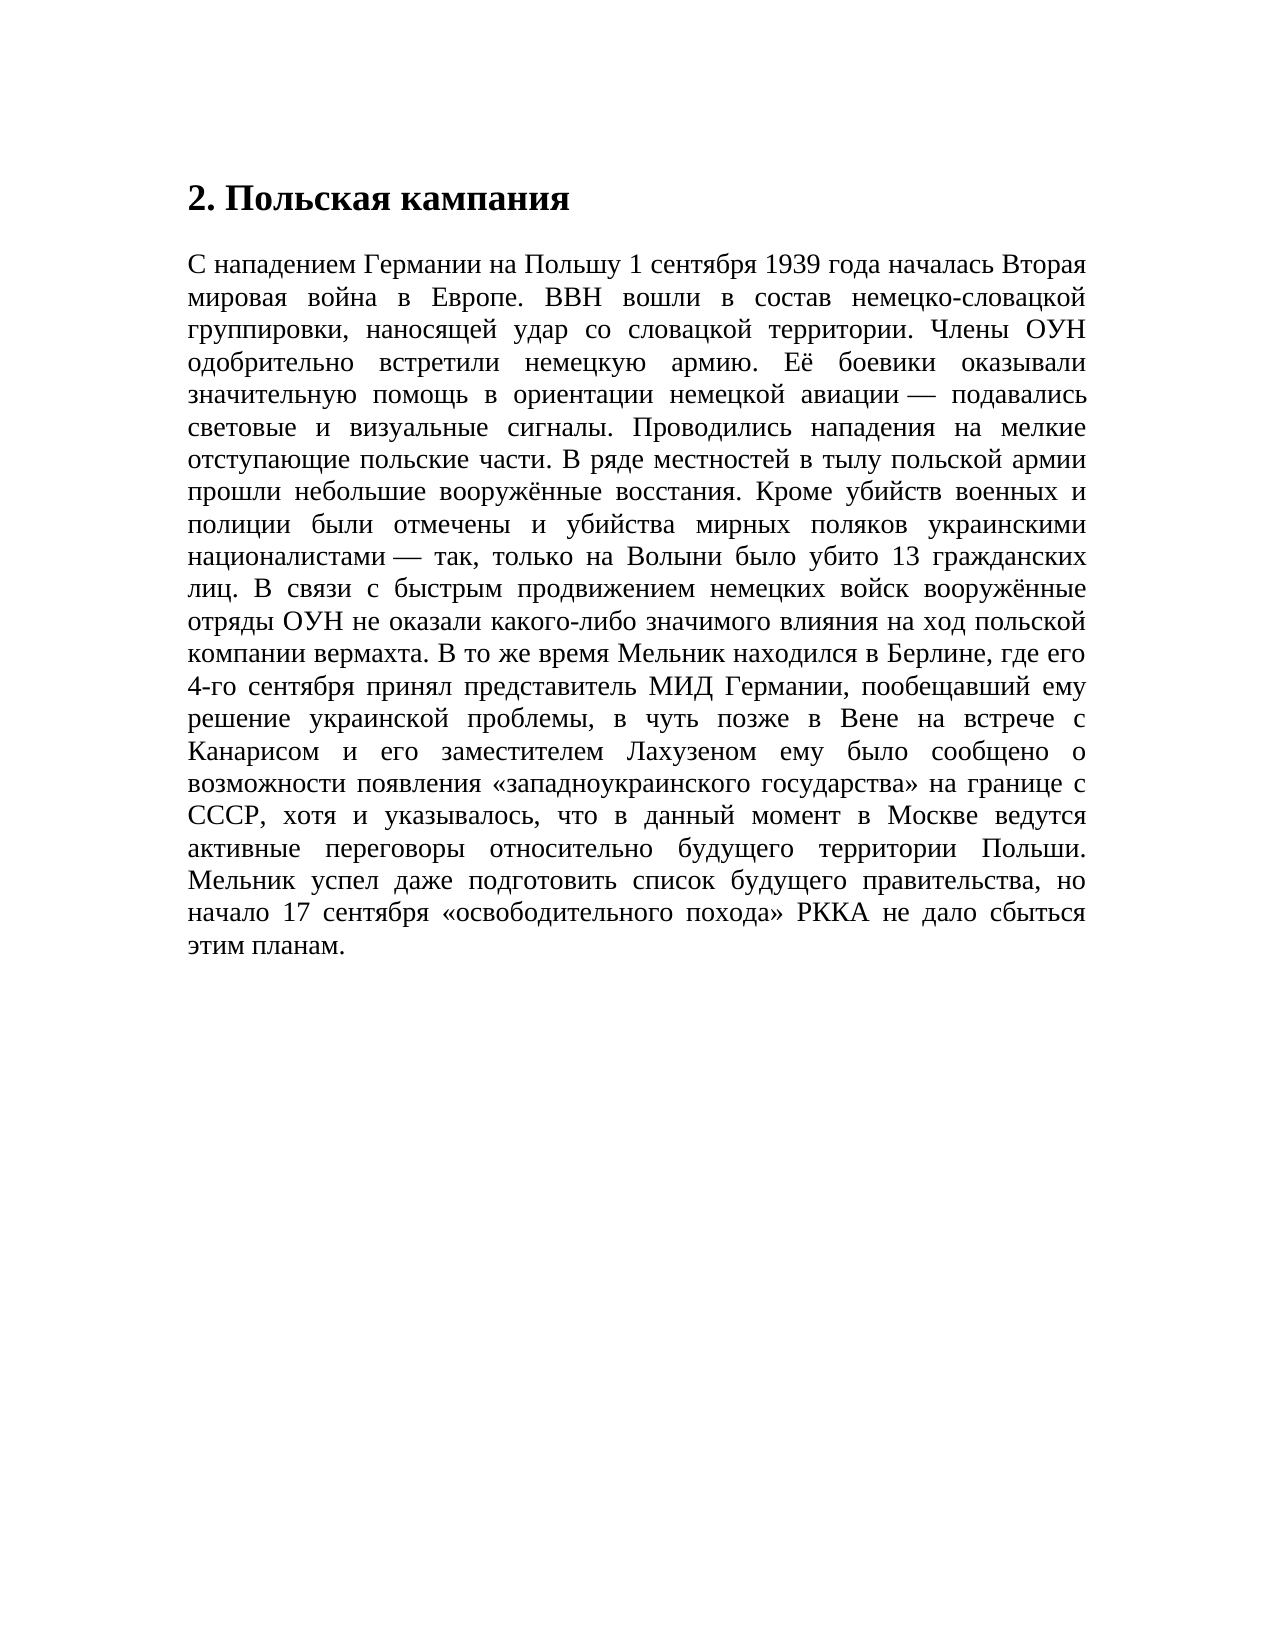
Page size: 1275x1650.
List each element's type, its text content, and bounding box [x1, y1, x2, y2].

text С нападением Германии на Польшу 1 сентября 1939 года началась Вторая мировая война в Европе. ВВН вошли в состав немецко-словацкой группировки, наносящей удар со словацкой территории. Члены ОУН одобрительно встретили немецкую армию. Её боевики оказывали значительную помощь в ориентации немецкой авиации — подавались световые и визуальные сигналы. Проводились нападения на мелкие отступающие польские части. В ряде местностей в тылу польской армии прошли небольшие вооружённые восстания. Кроме убийств военных и полиции были отмечены и убийства мирных поляков украинскими националистами — так, только на Волыни было убито 13 гражданских лиц. В связи с быстрым продвижением немецких войск вооружённые отряды ОУН не оказали какого-либо значимого влияния на ход польской компании вермахта. В то же время Мельник находился в Берлине, где его 4-го сентября принял представитель МИД Германии, пообещавший ему решение украинской проблемы, в чуть позже в Вене на встрече с Канарисом и его заместителем Лахузеном ему было сообщено о возможности появления «западноукраинского государства» на границе с СССР, хотя и указывалось, что в данный момент в Москве ведутся активные переговоры относительно будущего территории Польши. Мельник успел даже подготовить список будущего правительства, но начало 17 сентября «освободительного похода» РККА не дало сбыться этим планам. [187, 248, 1087, 960]
list 2. Польская кампания [187, 175, 1087, 218]
